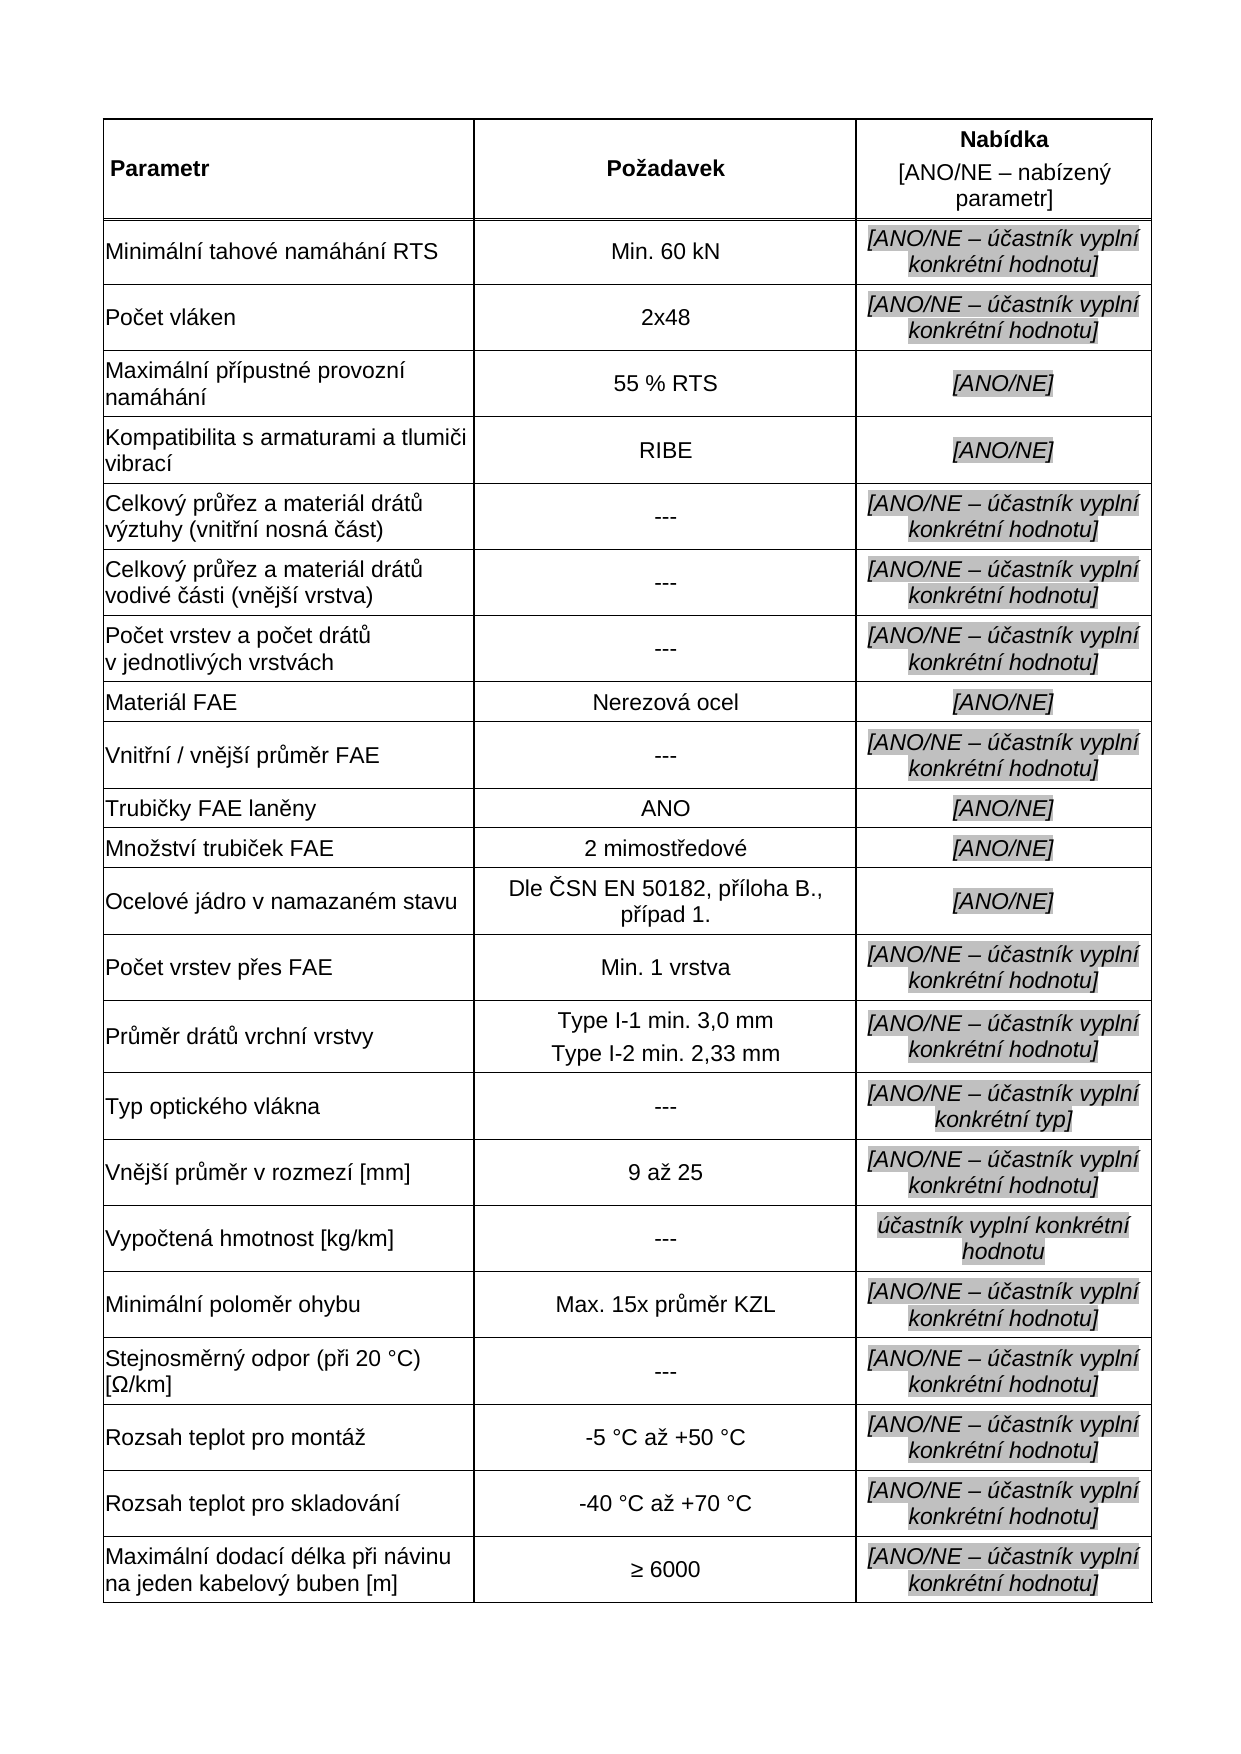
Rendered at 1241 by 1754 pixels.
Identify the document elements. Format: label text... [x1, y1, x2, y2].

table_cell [857, 1471, 1151, 1536]
table_cell Celkový průřez a materiál drátů vodivé části (vnější vrstva) [104, 550, 473, 615]
table_cell Rozsah teplot pro skladování [104, 1471, 473, 1536]
table_cell [ANO/NE] [857, 789, 1151, 827]
table_cell Min. 60 kN [475, 221, 855, 284]
table_cell Stejnosměrný odpor (při 20 °C) [Ω/km] [104, 1338, 473, 1403]
table_cell Dle ČSN EN 50182, příloha B., případ 1. [475, 868, 855, 933]
table_cell [ANO/NE] [857, 682, 1151, 721]
table_cell [ANO/NE] [857, 417, 1151, 482]
table_cell Materiál FAE [104, 682, 473, 721]
table_cell --- [475, 722, 855, 787]
table_cell --- [475, 550, 855, 615]
table_cell [ANO/NE – účastník vyplní konkrétní hodnotu] [857, 722, 1151, 787]
table_cell Trubičky FAE laněny [104, 789, 473, 827]
table_cell --- [475, 1338, 855, 1403]
table_cell --- [475, 1073, 855, 1138]
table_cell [857, 285, 1151, 350]
table_cell Vypočtená hmotnost [kg/km] [104, 1206, 473, 1271]
table_cell Min. 1 vrstva [475, 935, 855, 1000]
table_cell Počet vrstev přes FAE [104, 935, 473, 1000]
table_cell Nerezová ocel [475, 682, 855, 721]
table_cell [ANO/NE – účastník vyplní konkrétní hodnotu] [857, 1405, 1151, 1470]
table_cell Typ optického vlákna [104, 1073, 473, 1138]
table_cell Vnější průměr v rozmezí [mm] [104, 1140, 473, 1205]
table_cell [ANO/NE – účastník vyplní konkrétní hodnotu] [857, 484, 1151, 549]
table_cell -5 °C až +50 °C [475, 1405, 855, 1470]
table_cell [ANO/NE] [857, 351, 1151, 416]
table_cell --- [475, 616, 855, 681]
table_cell Rozsah teplot pro montáž [104, 1405, 473, 1470]
table_cell Minimální tahové namáhání RTS [104, 221, 473, 284]
table_cell [ANO/NE – účastník vyplní konkrétní hodnotu] [857, 1272, 1151, 1337]
table_cell [ANO/NE] [857, 828, 1151, 867]
table_cell [ANO/NE – účastník vyplní konkrétní hodnotu] [857, 616, 1151, 681]
table_cell Počet vláken [104, 285, 473, 350]
table_cell [ANO/NE – účastník vyplní konkrétní hodnotu] [857, 1140, 1151, 1205]
table_cell Maximální dodací délka při návinu na jeden kabelový buben [m] [104, 1537, 473, 1602]
table_cell 55 % RTS [475, 351, 855, 416]
table_cell --- [475, 1206, 855, 1271]
table_cell ANO [475, 789, 855, 827]
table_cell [857, 221, 1151, 284]
table_cell [ANO/NE – účastník vyplní konkrétní hodnotu] [857, 1338, 1151, 1403]
table_cell -40 °C až +70 °C [475, 1471, 855, 1536]
table_cell [ANO/NE – účastník vyplní konkrétní typ] [857, 1073, 1151, 1138]
table_cell Type I-1 min. 3,0 mm Type I-2 min. 2,33 mm [475, 1001, 855, 1072]
table_cell [ANO/NE – účastník vyplní konkrétní hodnotu] [857, 935, 1151, 1000]
table_cell ≥ 6000 [475, 1537, 855, 1602]
table_cell 9 až 25 [475, 1140, 855, 1205]
table_header Požadavek [475, 120, 855, 217]
table_cell Počet vrstev a počet drátů v jednotlivých vrstvách [104, 616, 473, 681]
table_cell Minimální poloměr ohybu [104, 1272, 473, 1337]
table_header Nabídka [ANO/NE – nabízený parametr] [857, 120, 1151, 217]
table_cell 2x48 [475, 285, 855, 350]
table_cell Ocelové jádro v namazaném stavu [104, 868, 473, 933]
table_cell 2 mimostředové [475, 828, 855, 867]
table_cell Maximální přípustné provozní namáhání [104, 351, 473, 416]
table_header Parametr [104, 120, 473, 217]
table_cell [857, 1537, 1151, 1602]
table_cell RIBE [475, 417, 855, 482]
table_cell [ANO/NE] [857, 868, 1151, 933]
table_cell Celkový průřez a materiál drátů výztuhy (vnitřní nosná část) [104, 484, 473, 549]
table_cell [ANO/NE – účastník vyplní konkrétní hodnotu] [857, 1001, 1151, 1072]
table_cell --- [475, 484, 855, 549]
table_cell Průměr drátů vrchní vrstvy [104, 1001, 473, 1072]
table_cell Množství trubiček FAE [104, 828, 473, 867]
table_cell [ANO/NE – účastník vyplní konkrétní hodnotu] [857, 550, 1151, 615]
table_cell Max. 15x průměr KZL [475, 1272, 855, 1337]
table_cell účastník vyplní konkrétní hodnotu [857, 1206, 1151, 1271]
table_cell Vnitřní / vnější průměr FAE [104, 722, 473, 787]
table_cell Kompatibilita s armaturami a tlumiči vibrací [104, 417, 473, 482]
